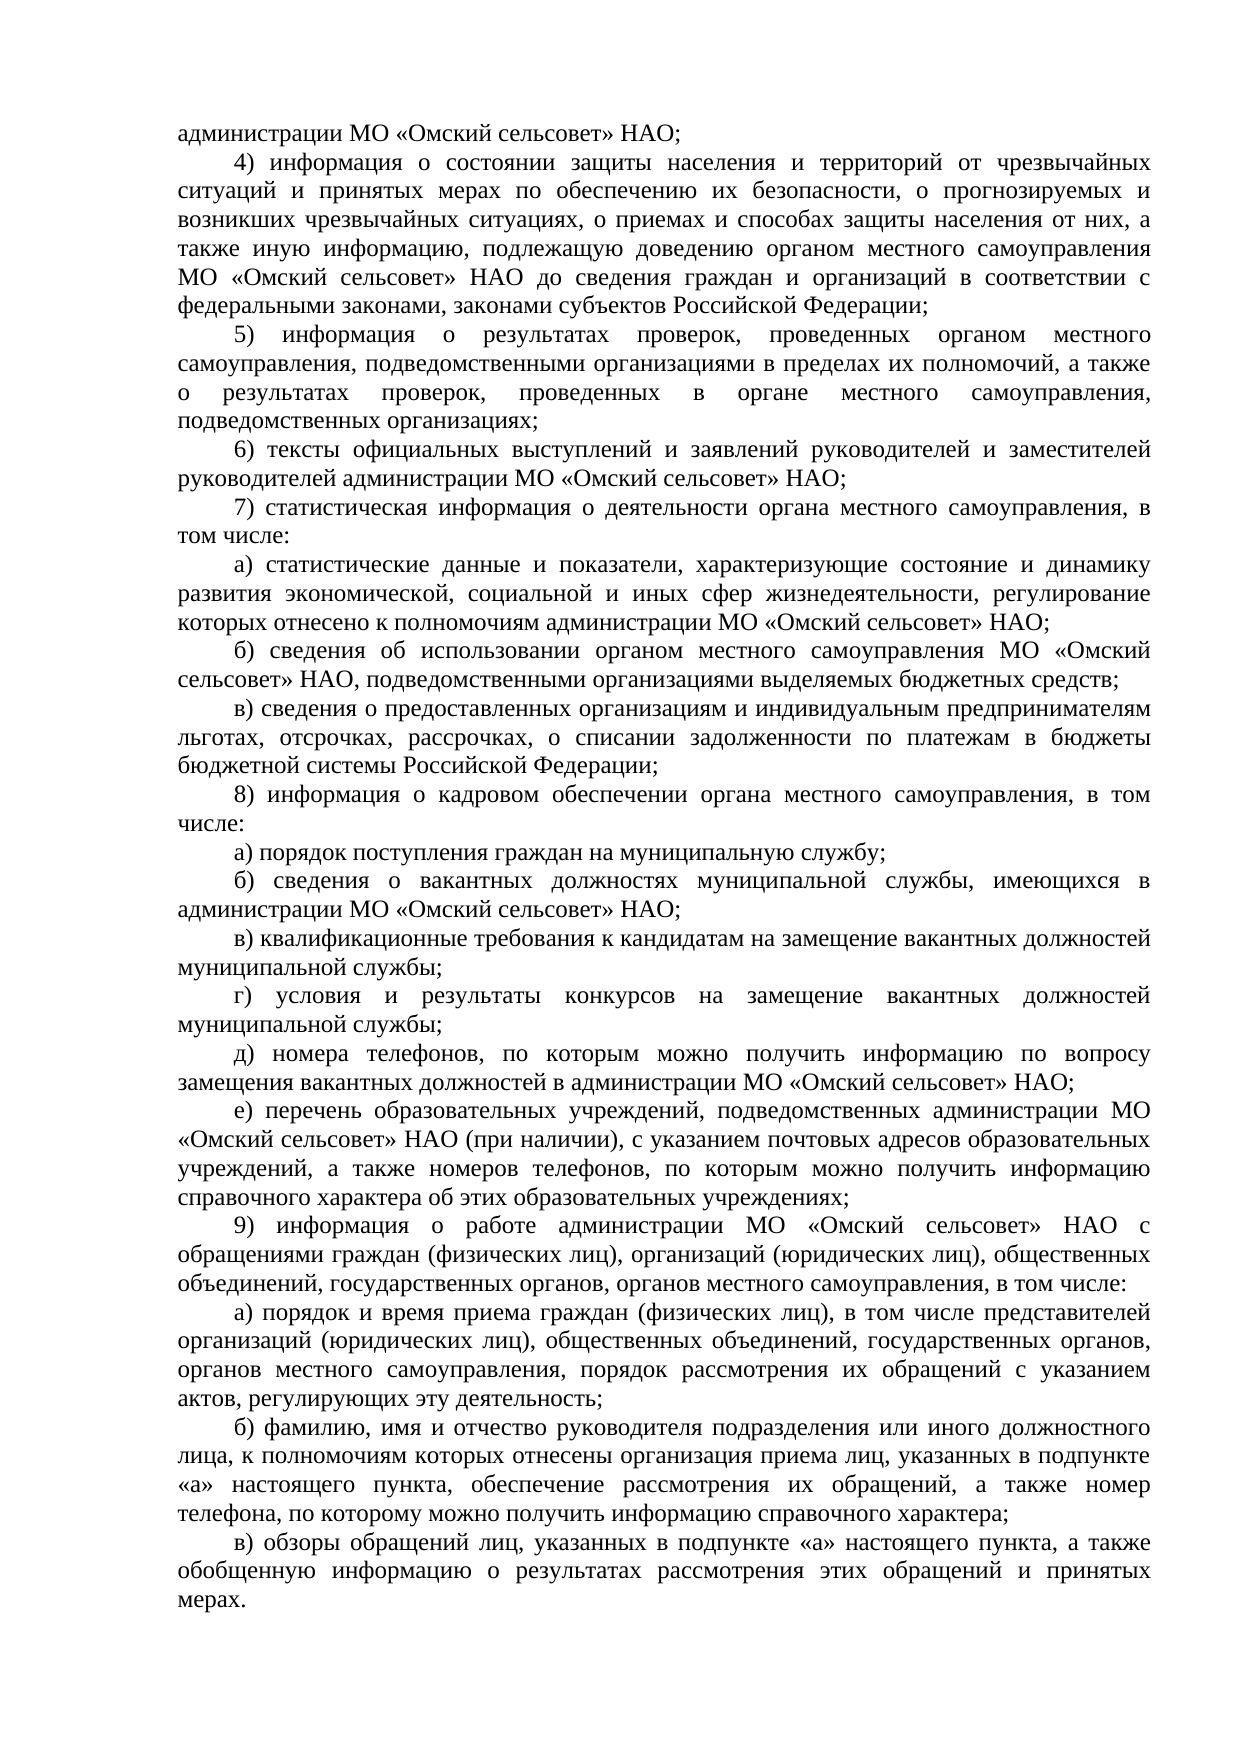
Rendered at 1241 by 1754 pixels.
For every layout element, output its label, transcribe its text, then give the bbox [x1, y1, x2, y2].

text 6) тексты официальных выступлений и заявлений руководителей и заместителей руководителей администрации МО «Омский сельсовет» НАО; [177, 434, 1152, 492]
text б) сведения о вакантных должностях муниципальной службы, имеющихся в администрации МО «Омский сельсовет» НАО; [177, 866, 1152, 923]
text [177, 118, 1152, 147]
text в) сведения о предоставленных организациям и индивидуальным предпринимателям льготах, отсрочках, рассрочках, о списании задолженности по платежам в бюджеты бюджетной системы Российской Федерации; [177, 693, 1152, 779]
text а) порядок поступления граждан на муниципальную службу; [177, 837, 1152, 866]
text а) порядок и время приема граждан (физических лиц), в том числе представителей организаций (юридических лиц), общественных объединений, государственных органов, органов местного самоуправления, порядок рассмотрения их обращений с указанием актов, регулирующих эту деятельность; [177, 1297, 1152, 1412]
text е) перечень образовательных учреждений, подведомственных администрации МО «Омский сельсовет» НАО (при наличии), с указанием почтовых адресов образовательных учреждений, а также номеров телефонов, по которым можно получить информацию справочного характера об этих образовательных учреждениях; [177, 1096, 1152, 1211]
text 5) информация о результатах проверок, проведенных органом местного самоуправления, подведомственными организациями в пределах их полномочий, а также о результатах проверок, проведенных в органе местного самоуправления, подведомственных организациях; [177, 319, 1152, 434]
text б) сведения об использовании органом местного самоуправления МО «Омский сельсовет» НАО, подведомственными организациями выделяемых бюджетных средств; [177, 636, 1152, 693]
text д) номера телефонов, по которым можно получить информацию по вопросу замещения вакантных должностей в администрации МО «Омский сельсовет» НАО; [177, 1038, 1152, 1096]
text в) обзоры обращений лиц, указанных в подпункте «а» настоящего пункта, а также обобщенную информацию о результатах рассмотрения этих обращений и принятых мерах. [177, 1527, 1152, 1613]
text г) условия и результаты конкурсов на замещение вакантных должностей муниципальной службы; [177, 981, 1152, 1038]
text 8) информация о кадровом обеспечении органа местного самоуправления, в том числе: [177, 779, 1152, 837]
text б) фамилию, имя и отчество руководителя подразделения или иного должностного лица, к полномочиям которых отнесены организация приема лиц, указанных в подпункте «а» настоящего пункта, обеспечение рассмотрения их обращений, а также номер телефона, по которому можно получить информацию справочного характера; [177, 1412, 1152, 1527]
text а) статистические данные и показатели, характеризующие состояние и динамику развития экономической, социальной и иных сфер жизнедеятельности, регулирование которых отнесено к полномочиям администрации МО «Омский сельсовет» НАО; [177, 549, 1152, 636]
text 7) статистическая информация о деятельности органа местного самоуправления, в том числе: [177, 492, 1152, 549]
text 9) информация о работе администрации МО «Омский сельсовет» НАО с обращениями граждан (физических лиц), организаций (юридических лиц), общественных объединений, государственных органов, органов местного самоуправления, в том числе: [177, 1211, 1152, 1297]
text в) квалификационные требования к кандидатам на замещение вакантных должностей муниципальной службы; [177, 923, 1152, 981]
text 4) информация о состоянии защиты населения и территорий от чрезвычайных ситуаций и принятых мерах по обеспечению их безопасности, о прогнозируемых и возникших чрезвычайных ситуациях, о приемах и способах защиты населения от них, а также иную информацию, подлежащую доведению органом местного самоуправления МО «Омский сельсовет» НАО до сведения граждан и организаций в соответствии с федеральными законами, законами субъектов Российской Федерации; [177, 147, 1152, 319]
